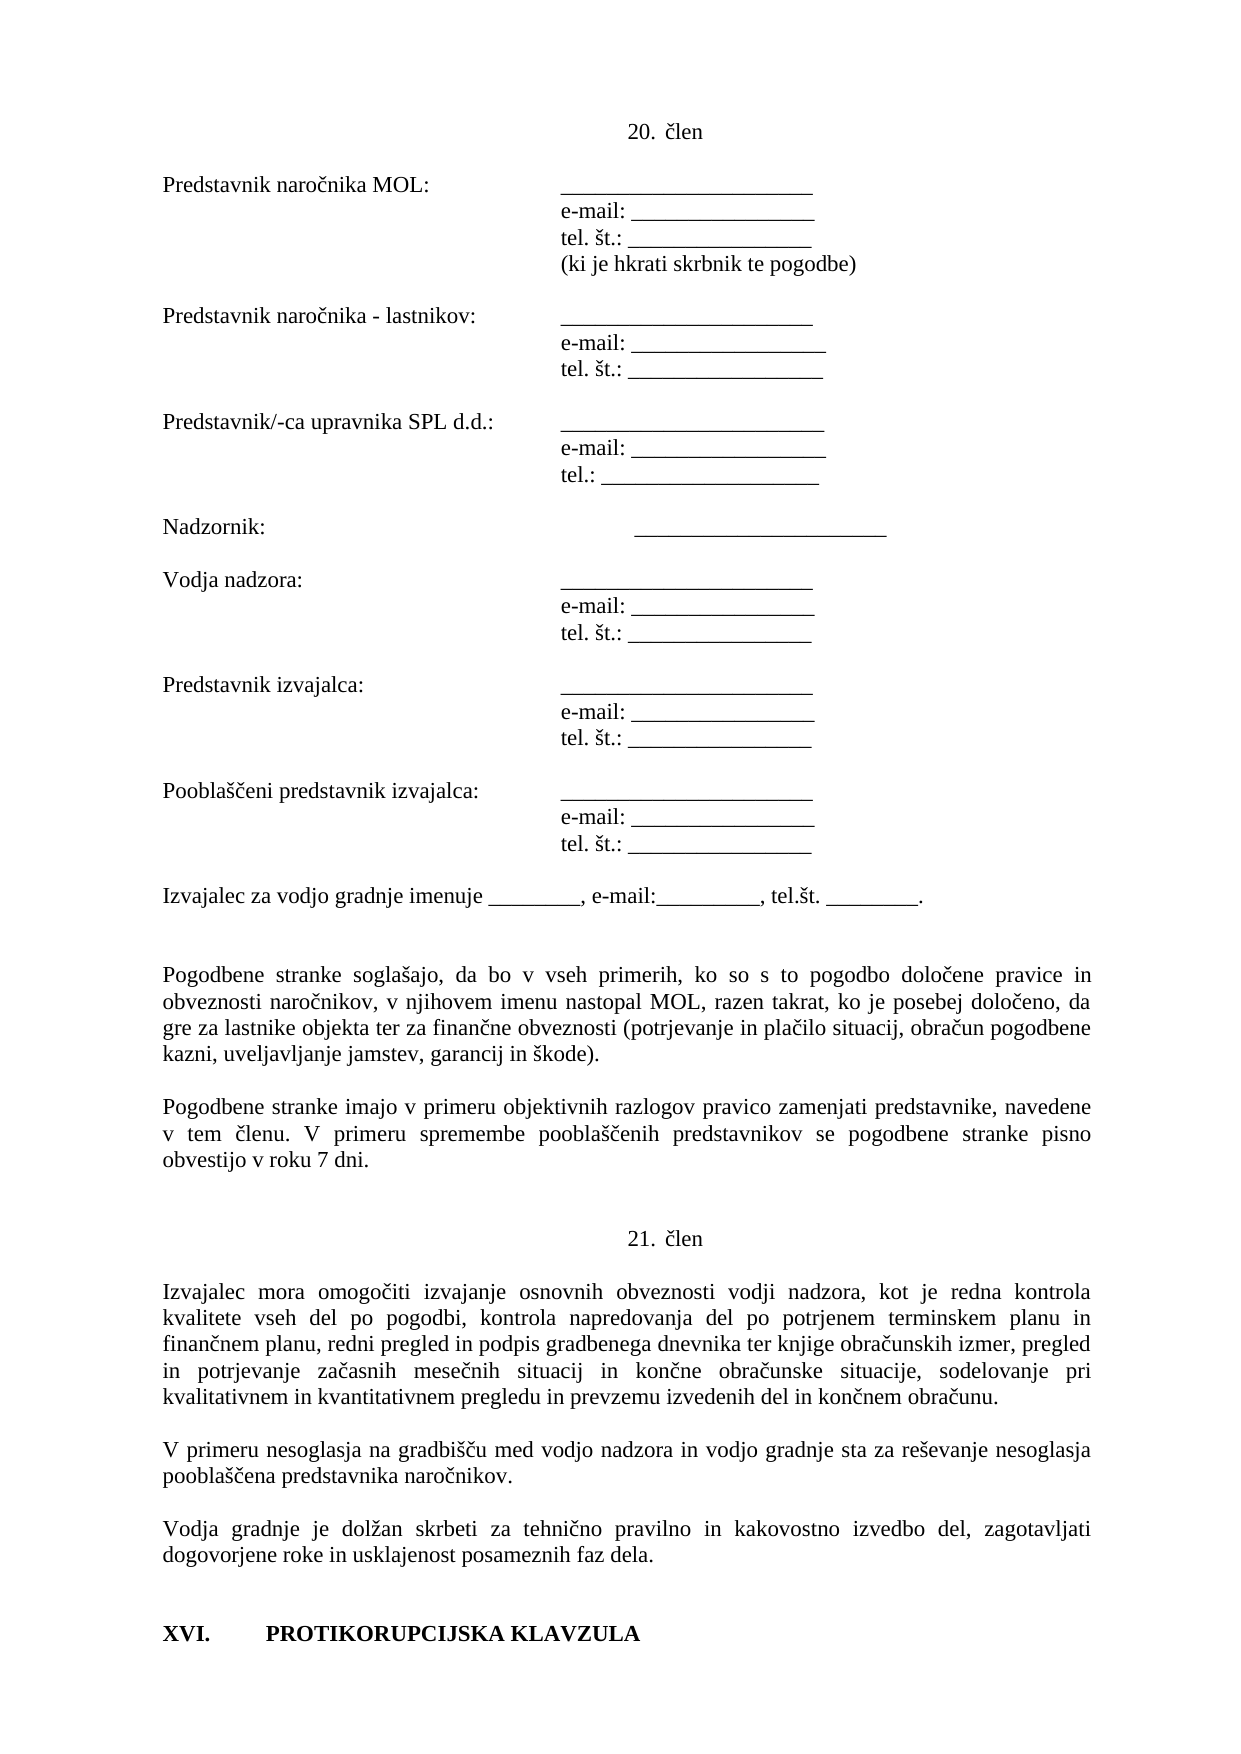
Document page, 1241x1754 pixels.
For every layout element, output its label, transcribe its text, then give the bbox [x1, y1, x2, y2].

text e-mail: ________________ [162, 197, 1093, 223]
text tel. št.: ________________ [162, 223, 1093, 250]
text Predstavnik izvajalca: ______________________ [162, 672, 1107, 698]
text Izvajalec mora omogočiti izvajanje osnovnih obveznosti vodji nadzora, kot je redna kontrola kvalitete vseh del po pogodbi, kontrola napredovanja del po potrjenem terminskem planu in finančnem planu, redni pregled in podpis gradbenega dnevnika ter knjige obračunskih izmer, pregled in potrjevanje začasnih mesečnih situacij in končne obračunske situacije, sodelovanje pri kvalitativnem in kvantitativnem pregledu in prevzemu izvedenih del in končnem obračunu. [162, 1278, 1093, 1409]
text Predstavnik/-ca upravnika SPL d.d.: _______________________ [162, 408, 1093, 434]
text V primeru nesoglasja na gradbišču med vodjo nadzora in vodjo gradnje sta za reševanje nesoglasja pooblaščena predstavnika naročnikov. [162, 1436, 1093, 1488]
text e-mail: _________________ [162, 329, 1093, 355]
text Vodja nadzora: ______________________ [162, 566, 1093, 592]
text e-mail: ________________ [162, 698, 1107, 724]
list člen [237, 1225, 1093, 1251]
text Izvajalec za vodjo gradnje imenuje ________, e-mail:_________, tel.št. ________. [162, 882, 1093, 909]
text e-mail: _________________ [162, 434, 1093, 461]
text Pogodbene stranke imajo v primeru objektivnih razlogov pravico zamenjati predstavnike, navedene v tem členu. V primeru spremembe pooblaščenih predstavnikov se pogodbene stranke pisno obvestijo v roku 7 dni. [162, 1093, 1093, 1172]
text (ki je hkrati skrbnik te pogodbe) [162, 250, 1093, 276]
text Pogodbene stranke soglašajo, da bo v vseh primerih, ko so s to pogodbo določene pravice in obveznosti naročnikov, v njihovem imenu nastopal MOL, razen takrat, ko je posebej določeno, da gre za lastnike objekta ter za finančne obveznosti (potrjevanje in plačilo situacij, obračun pogodbene kazni, uveljavljanje jamstev, garancij in škode). [162, 961, 1093, 1067]
text Nadzornik: ______________________ [162, 513, 1093, 540]
text Vodja gradnje je dolžan skrbeti za tehnično pravilno in kakovostno izvedbo del, zagotavljati dogovorjene roke in usklajenost posameznih faz dela. [162, 1515, 1093, 1568]
text e-mail: ________________ [162, 592, 1093, 619]
text XVI. PROTIKORUPCIJSKA KLAVZULA [162, 1620, 1093, 1647]
text tel. št.: ________________ [162, 619, 1093, 645]
text Predstavnik naročnika MOL: ______________________ [162, 171, 1093, 197]
text tel.: ___________________ [162, 461, 1093, 487]
text e-mail: ________________ [162, 803, 1107, 830]
list člen [237, 118, 1093, 144]
text tel. št.: ________________ [162, 830, 1107, 856]
text Predstavnik naročnika - lastnikov: ______________________ [162, 303, 1093, 329]
text tel. št.: ________________ [162, 724, 1107, 751]
text Pooblaščeni predstavnik izvajalca: ______________________ [162, 777, 1107, 803]
text tel. št.: _________________ [162, 355, 1093, 382]
